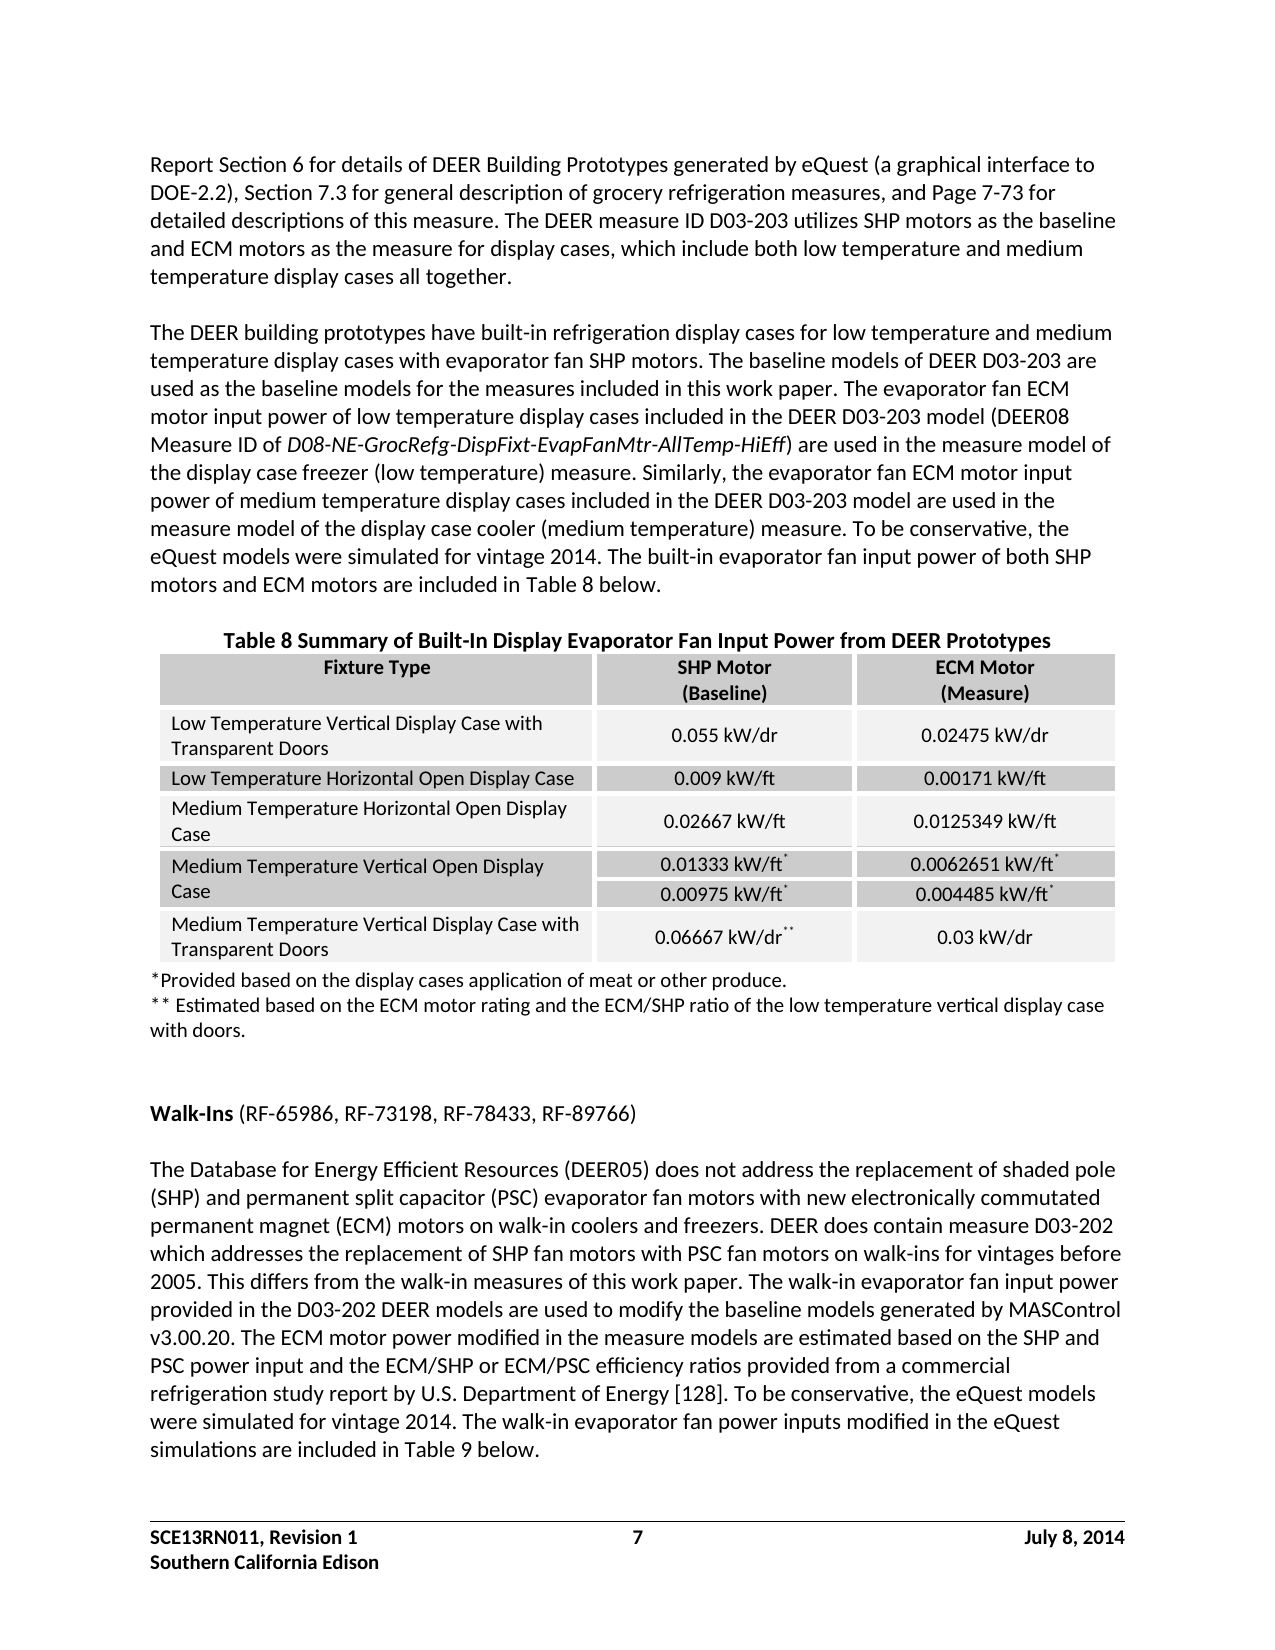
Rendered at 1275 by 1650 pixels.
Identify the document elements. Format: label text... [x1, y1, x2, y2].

table_cell 0.00975 kW/ft* [597, 881, 852, 907]
table_cell 0.00171 kW/ft [857, 766, 1115, 791]
table_cell 0.004485 kW/ft* [857, 881, 1115, 907]
table_cell 0.01333 kW/ft* [597, 851, 852, 876]
table_cell 0.06667 kW/dr** [597, 911, 852, 962]
table_cell Low Temperature Vertical Display Case with Transparent Doors [160, 710, 592, 761]
table_header SHP Motor (Baseline) [597, 654, 852, 705]
table_cell 0.0062651 kW/ft* [857, 851, 1115, 876]
table_cell 0.02475 kW/dr [857, 710, 1115, 761]
table_cell 0.0125349 kW/ft [857, 796, 1115, 846]
table_cell 0.03 kW/dr [857, 911, 1115, 962]
table_cell 0.009 kW/ft [597, 766, 852, 791]
table_cell Low Temperature Horizontal Open Display Case [160, 766, 592, 791]
text Table 8 Summary of Built-In Display Evaporator Fan Input Power from DEER Prototypes [150, 626, 1125, 654]
table_cell Medium Temperature Vertical Open Display Case [160, 851, 592, 907]
table_cell Medium Temperature Horizontal Open Display Case [160, 796, 592, 846]
table_cell 0.055 kW/dr [597, 710, 852, 761]
table_header ECM Motor (Measure) [857, 654, 1115, 705]
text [150, 150, 1125, 290]
text The DEER building prototypes have built-in refrigeration display cases for low temperature and medium temperature display cases with evaporator fan SHP motors. The baseline models of DEER D03-203 are used as the baseline models for the measures included in this work paper. The evaporator fan ECM motor input power of low temperature display cases included in the DEER D03-203 model (DEER08 Measure ID of D08-NE-GrocRefg-DispFixt-EvapFanMtr-AllTemp-HiEff) are used in the measure model of the display case freezer (low temperature) measure. Similarly, the evaporator fan ECM motor input power of medium temperature display cases included in the DEER D03-203 model are used in the measure model of the display case cooler (medium temperature) measure. To be conservative, the eQuest models were simulated for vintage 2014. The built-in evaporator fan input power of both SHP motors and ECM motors are included in Table 8 below. [150, 318, 1125, 598]
table_cell Medium Temperature Vertical Display Case with Transparent Doors [160, 911, 592, 962]
text The Database for Energy Efficient Resources (DEER05) does not address the replacement of shaded pole (SHP) and permanent split capacitor (PSC) evaporator fan motors with new electronically commutated permanent magnet (ECM) motors on walk-in coolers and freezers. DEER does contain measure D03-202 which addresses the replacement of SHP fan motors with PSC fan motors on walk-ins for vintages before 2005. This differs from the walk-in measures of this work paper. The walk-in evaporator fan input power provided in the D03-202 DEER models are used to modify the baseline models generated by MASControl v3.00.20. The ECM motor power modified in the measure models are estimated based on the SHP and PSC power input and the ECM/SHP or ECM/PSC efficiency ratios provided from a commercial refrigeration study report by U.S. Department of Energy [128]. To be conservative, the eQuest models were simulated for vintage 2014. The walk-in evaporator fan power inputs modified in the eQuest simulations are included in Table 9 below. [150, 1155, 1125, 1463]
text *Provided based on the display cases application of meat or other produce. [150, 967, 1125, 992]
table_header Fixture Type [160, 654, 592, 705]
text Walk-Ins (RF-65986, RF-73198, RF-78433, RF-89766) [150, 1099, 1125, 1127]
table_cell 0.02667 kW/ft [597, 796, 852, 846]
text ** Estimated based on the ECM motor rating and the ECM/SHP ratio of the low temperature vertical display case with doors. [150, 992, 1125, 1043]
